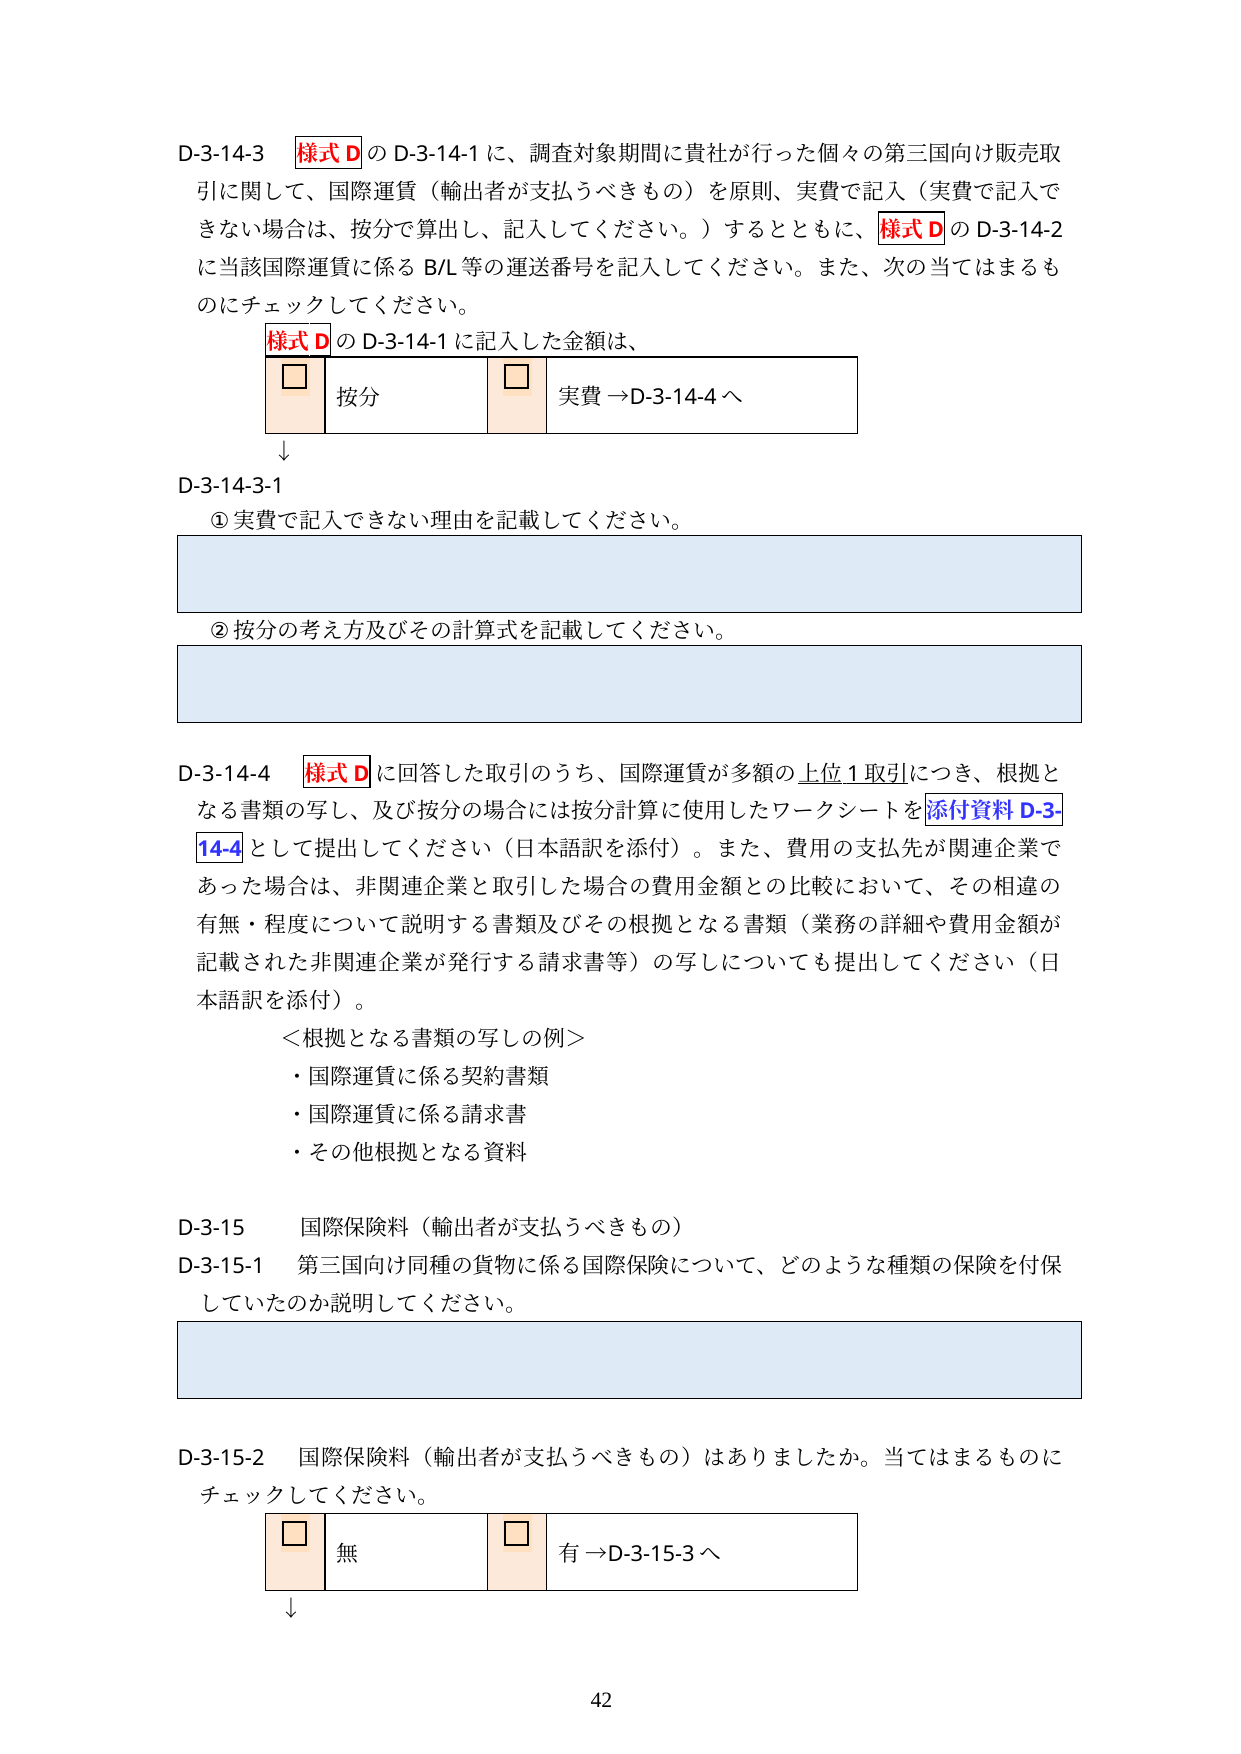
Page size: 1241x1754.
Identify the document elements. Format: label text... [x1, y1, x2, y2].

table_header [266, 358, 324, 433]
text ↓ [251, 434, 1063, 466]
subtitle 様式DのD-3-14-1に、調査対象期間に貴社が行った個々の第三国向け販売取引に関して、国際運賃（輸出者が支払うべきもの）を原則、実費で記入（実費で記入できない場合は、按分で算出し、記入してください。）するとともに、様式DのD-3-14-2に当該国際運賃に係るB/L等の運送番号を記入してください。また、次の当てはまるものにチェックしてください。 [177, 133, 1063, 323]
table_header 無 [326, 1514, 487, 1590]
text ・その他根拠となる資料 [243, 1132, 1063, 1169]
text ①実費で記入できない理由を記載してください。 [188, 504, 1063, 535]
text ・国際運賃に係る契約書類 [243, 1056, 1063, 1094]
subtitle 国際保険料（輸出者が支払うべきもの） [177, 1207, 1063, 1245]
text ↓ [236, 1591, 1063, 1622]
subtitle 様式Dに回答した取引のうち、国際運賃が多額の上位1取引につき、根拠となる書類の写し、及び按分の場合には按分計算に使用したワークシートを添付資料D-3-14-4として提出してください（日本語訳を添付）。また、費用の支払先が関連企業であった場合は、非関連企業と取引した場合の費用金額との比較において、その相違の有無・程度について説明する書類及びその根拠となる書類（業務の詳細や費用金額が記載された非関連企業が発行する請求書等）の写しについても提出してください（日本語訳を添付）。 [177, 752, 1063, 1018]
subtitle 第三国向け同種の貨物に係る国際保険について、どのような種類の保険を付保していたのか説明してください。 [177, 1245, 1063, 1321]
text 様式DのD-3-14-1に記入した金額は、 [331, 323, 1063, 356]
table_header [266, 1514, 324, 1590]
table_header 有 →D-3-15-3へ [547, 1514, 857, 1590]
table_header [178, 1322, 1081, 1398]
table_header [178, 646, 1081, 722]
table_header 実費 →D-3-14-4へ [547, 358, 857, 433]
text ＜根拠となる書類の写しの例＞ [221, 1018, 1063, 1056]
text 様式DのD-3-14-1に記入した金額は、 [266, 324, 330, 355]
subtitle 国際保険料（輸出者が支払うべきもの）はありましたか。当てはまるものにチェックしてください。 [177, 1437, 1063, 1513]
text ・国際運賃に係る請求書 [243, 1094, 1063, 1132]
table_header 按分 [326, 358, 487, 433]
text ②按分の考え方及びその計算式を記載してください。 [188, 613, 1063, 645]
table_header [178, 536, 1081, 612]
table_header [488, 1514, 546, 1590]
table_header [488, 358, 546, 433]
